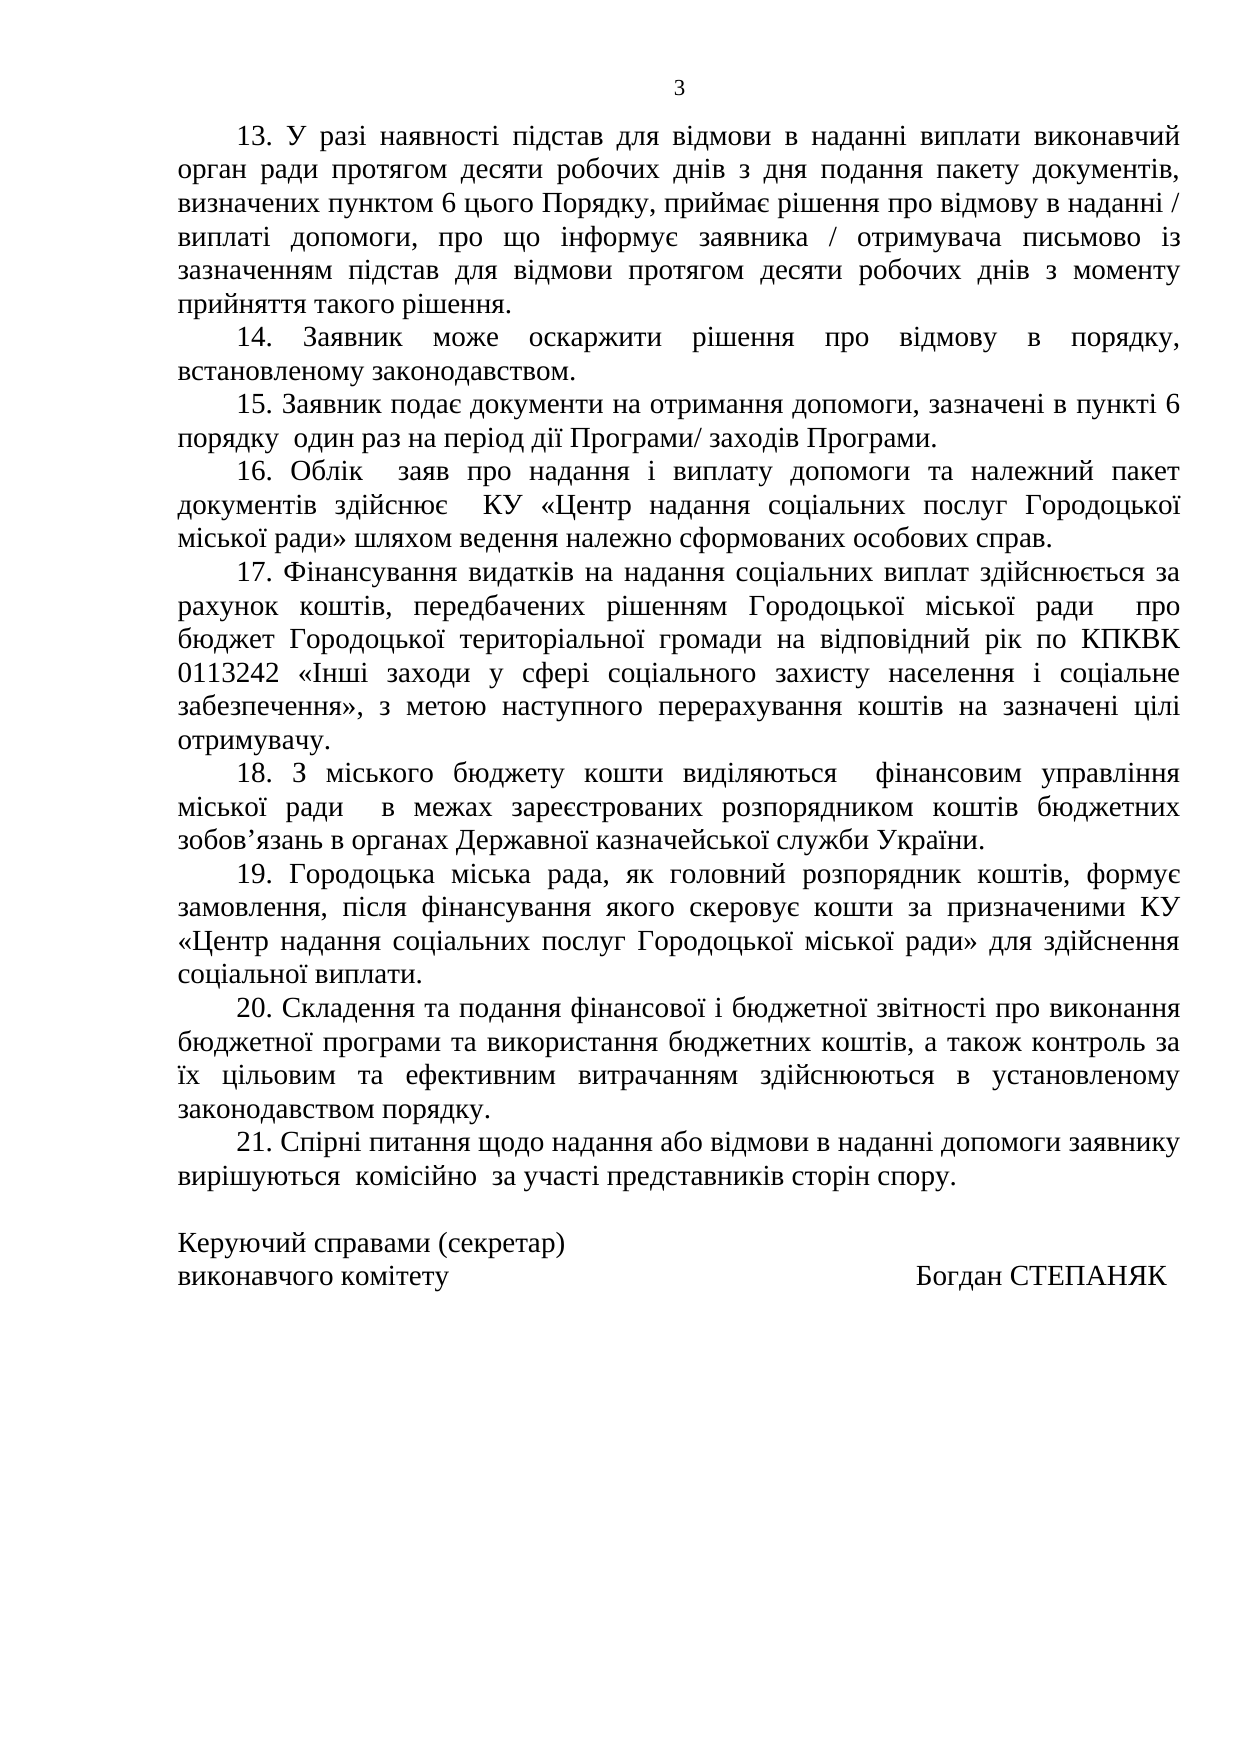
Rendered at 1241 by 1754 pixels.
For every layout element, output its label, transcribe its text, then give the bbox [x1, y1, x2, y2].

text 15. Заявник подає документи на отримання допомоги, зазначені в пункті 6 порядку один раз на період дії Програми/ заходів Програми. [177, 386, 1181, 453]
text 21. Спірні питання щодо надання або відмови в наданні допомоги заявнику вирішуються комісійно за участі представників сторін спору. [177, 1124, 1181, 1191]
text 19. Городоцька міська рада, як головний розпорядник коштів, формує замовлення, після фінансування якого скеровує кошти за призначеними КУ «Центр надання соціальних послуг Городоцької міської ради» для здійснення соціальної виплати. [177, 856, 1181, 990]
text 13. У разі наявності підстав для відмови в наданні виплати виконавчий орган ради протягом десяти робочих днів з дня подання пакету документів, визначених пунктом 6 цього Порядку, приймає рішення про відмову в наданні / виплаті допомоги, про що інформує заявника / отримувача письмово із зазначенням підстав для відмови протягом десяти робочих днів з моменту прийняття такого рішення. [177, 118, 1181, 319]
text 18. З міського бюджету кошти виділяються фінансовим управління міської ради в межах зареєстрованих розпорядником коштів бюджетних зобов’язань в органах Державної казначейської служби України. [177, 755, 1181, 856]
text 20. Складення та подання фінансової і бюджетної звітності про виконання бюджетної програми та використання бюджетних коштів, а також контроль за їх цільовим та ефективним витрачанням здійснюються в установленому законодавством порядку. [177, 990, 1181, 1124]
text 17. Фінансування видатків на надання соціальних виплат здійснюється за рахунок коштів, передбачених рішенням Городоцької міської ради про бюджет Городоцької територіальної громади на відповідний рік по КПКВК 0113242 «Інші заходи у сфері соціального захисту населення і соціальне забезпечення», з метою наступного перерахування коштів на зазначені цілі отримувачу. [177, 554, 1181, 755]
text Керуючий справами (секретар) [177, 1225, 1181, 1258]
text виконавчого комітету Богдан СТЕПАНЯК [177, 1258, 1181, 1292]
text 16. Облік заяв про надання і виплату допомоги та належний пакет документів здійснює КУ «Центр надання соціальних послуг Городоцької міської ради» шляхом ведення належно сформованих особових справ. [177, 453, 1181, 554]
text 14. Заявник може оскаржити рішення про відмову в порядку, встановленому законодавством. [177, 319, 1181, 386]
